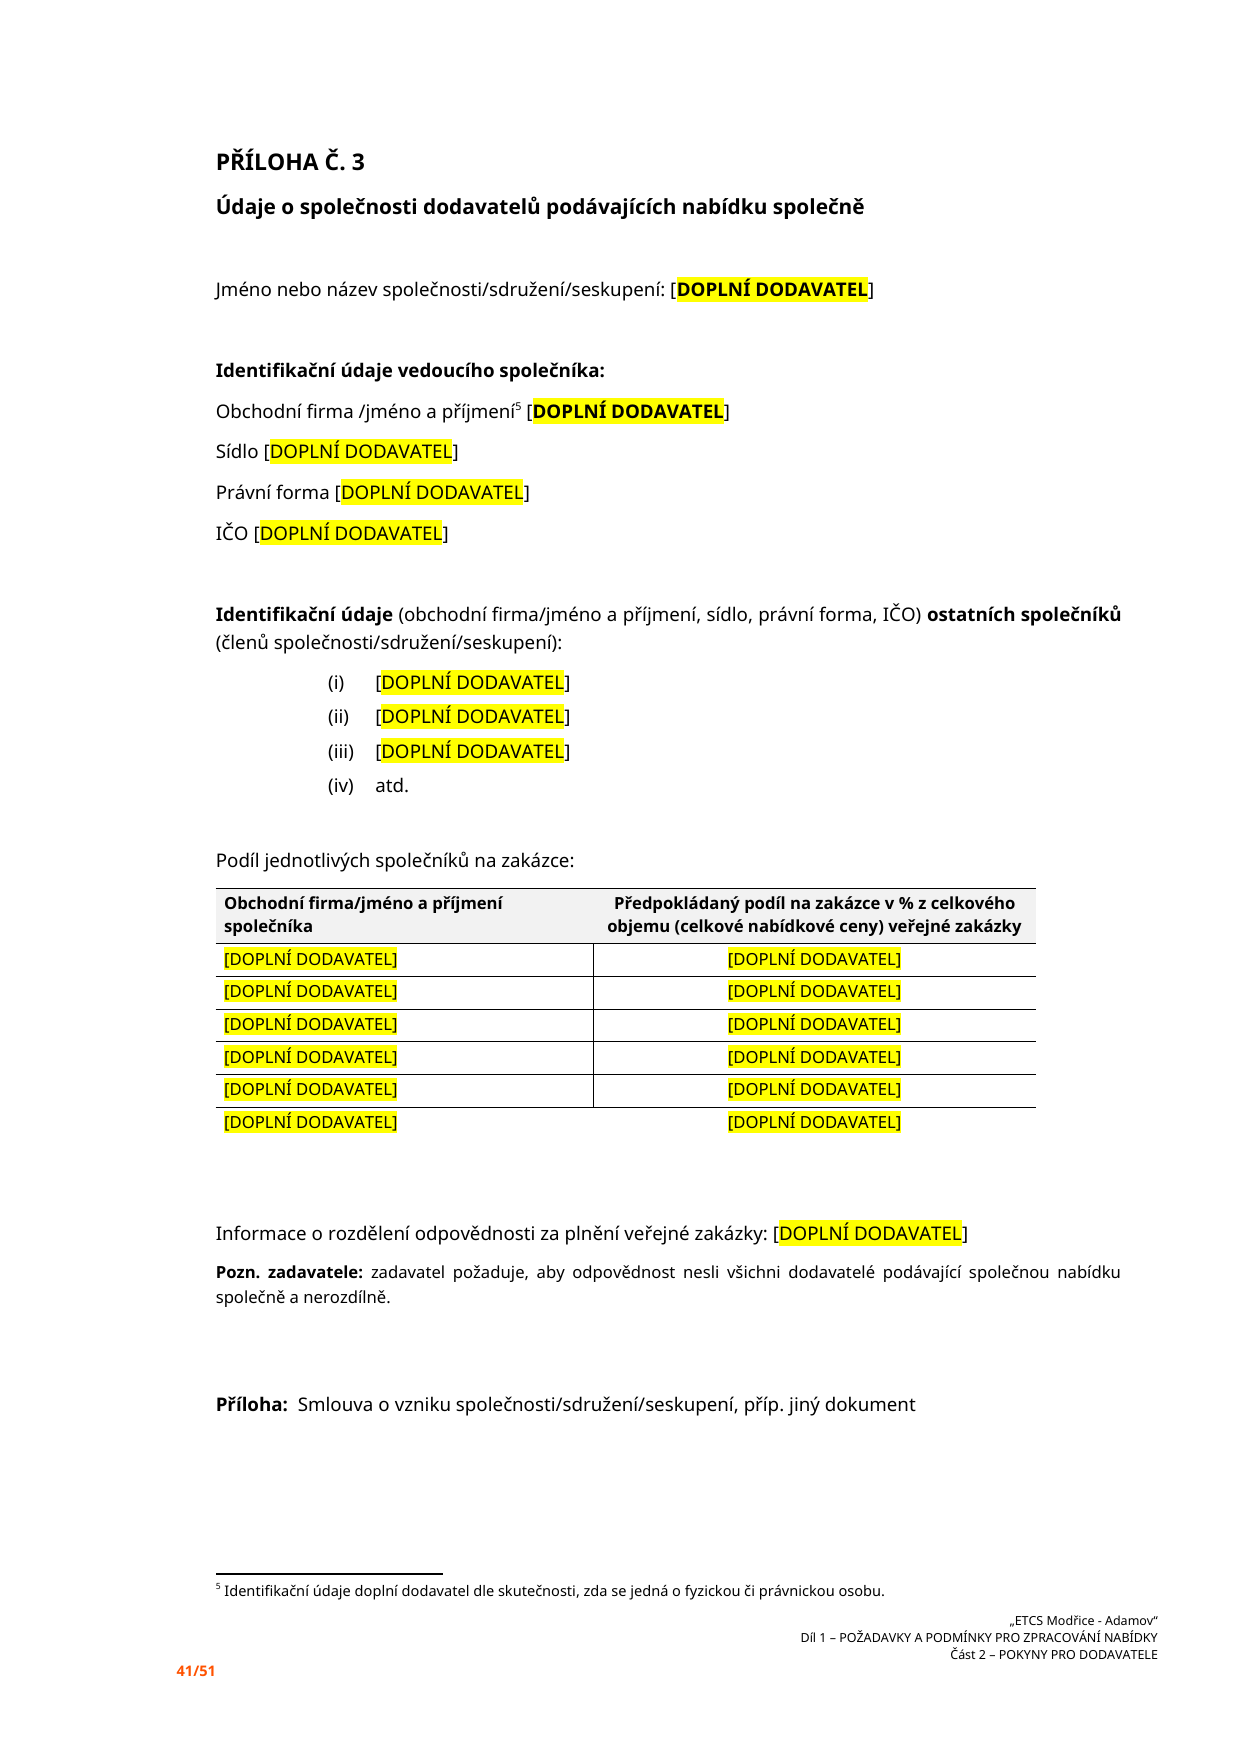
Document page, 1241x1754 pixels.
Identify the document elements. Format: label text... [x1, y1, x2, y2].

text Identifikační údaje vedoucího společníka: [216, 358, 1122, 383]
text Jméno nebo název společnosti/sdružení/seskupení: [DOPLNÍ DODAVATEL] [868, 277, 1122, 302]
table_cell [DOPLNÍ DODAVATEL] [216, 1108, 593, 1139]
text Pozn. zadavatele: zadavatel požaduje, aby odpovědnost nesli všichni dodavatelé podávající společnou nabídku společně a nerozdílně. [216, 1261, 1122, 1308]
table_cell [DOPLNÍ DODAVATEL] [594, 1010, 1036, 1041]
table_cell [DOPLNÍ DODAVATEL] [216, 1042, 593, 1074]
table_cell [DOPLNÍ DODAVATEL] [594, 944, 1036, 976]
table_cell [DOPLNÍ DODAVATEL] [216, 977, 593, 1008]
text Jméno nebo název společnosti/sdružení/seskupení: [DOPLNÍ DODAVATEL] [216, 277, 677, 302]
table_cell [DOPLNÍ DODAVATEL] [593, 1108, 1036, 1139]
text [DOPLNÍ DODAVATEL] [328, 704, 381, 729]
text Identifikační údaje (obchodní firma/jméno a příjmení, sídlo, právní forma, IČO) ostatních společníků (členů společnosti/sdružení/seskupení): [216, 601, 1122, 654]
text atd. [328, 772, 1122, 798]
table_cell [DOPLNÍ DODAVATEL] [216, 944, 593, 976]
text [DOPLNÍ DODAVATEL] [564, 704, 1122, 729]
text Informace o rozdělení odpovědnosti za plnění veřejné zakázky: [DOPLNÍ DODAVATEL] [216, 1220, 779, 1246]
text Příloha: Smlouva o vzniku společnosti/sdružení/seskupení, příp. jiný dokument [216, 1392, 1122, 1417]
text Právní forma [DOPLNÍ DODAVATEL] [523, 479, 1122, 505]
text Právní forma [DOPLNÍ DODAVATEL] [216, 479, 341, 505]
text Obchodní firma /jméno a příjmení [DOPLNÍ DODAVATEL] [724, 398, 1122, 424]
text Příloha č. 3 [216, 146, 1122, 177]
text [DOPLNÍ DODAVATEL] [328, 669, 1122, 695]
table_cell [DOPLNÍ DODAVATEL] [216, 1075, 593, 1107]
text Sídlo [DOPLNÍ DODAVATEL] [452, 439, 1122, 464]
text [DOPLNÍ DODAVATEL] [328, 738, 381, 763]
text IČO [DOPLNÍ DODAVATEL] [442, 520, 1122, 545]
text Podíl jednotlivých společníků na zakázce: [216, 847, 1122, 873]
table_header Obchodní firma/jméno a příjmení společníka [216, 889, 593, 943]
text [DOPLNÍ DODAVATEL] [564, 738, 1122, 763]
table_cell [DOPLNÍ DODAVATEL] [594, 977, 1036, 1008]
table_cell [DOPLNÍ DODAVATEL] [216, 1010, 593, 1041]
table_cell [DOPLNÍ DODAVATEL] [594, 1042, 1036, 1074]
table_header Předpokládaný podíl na zakázce v % z celkového objemu (celkové nabídkové ceny) veřejné zakázky [593, 889, 1036, 943]
table_cell [DOPLNÍ DODAVATEL] [594, 1075, 1036, 1107]
text Údaje o společnosti dodavatelů podávajících nabídku společně [216, 192, 1122, 221]
text Obchodní firma /jméno a příjmení [DOPLNÍ DODAVATEL] [216, 398, 533, 424]
